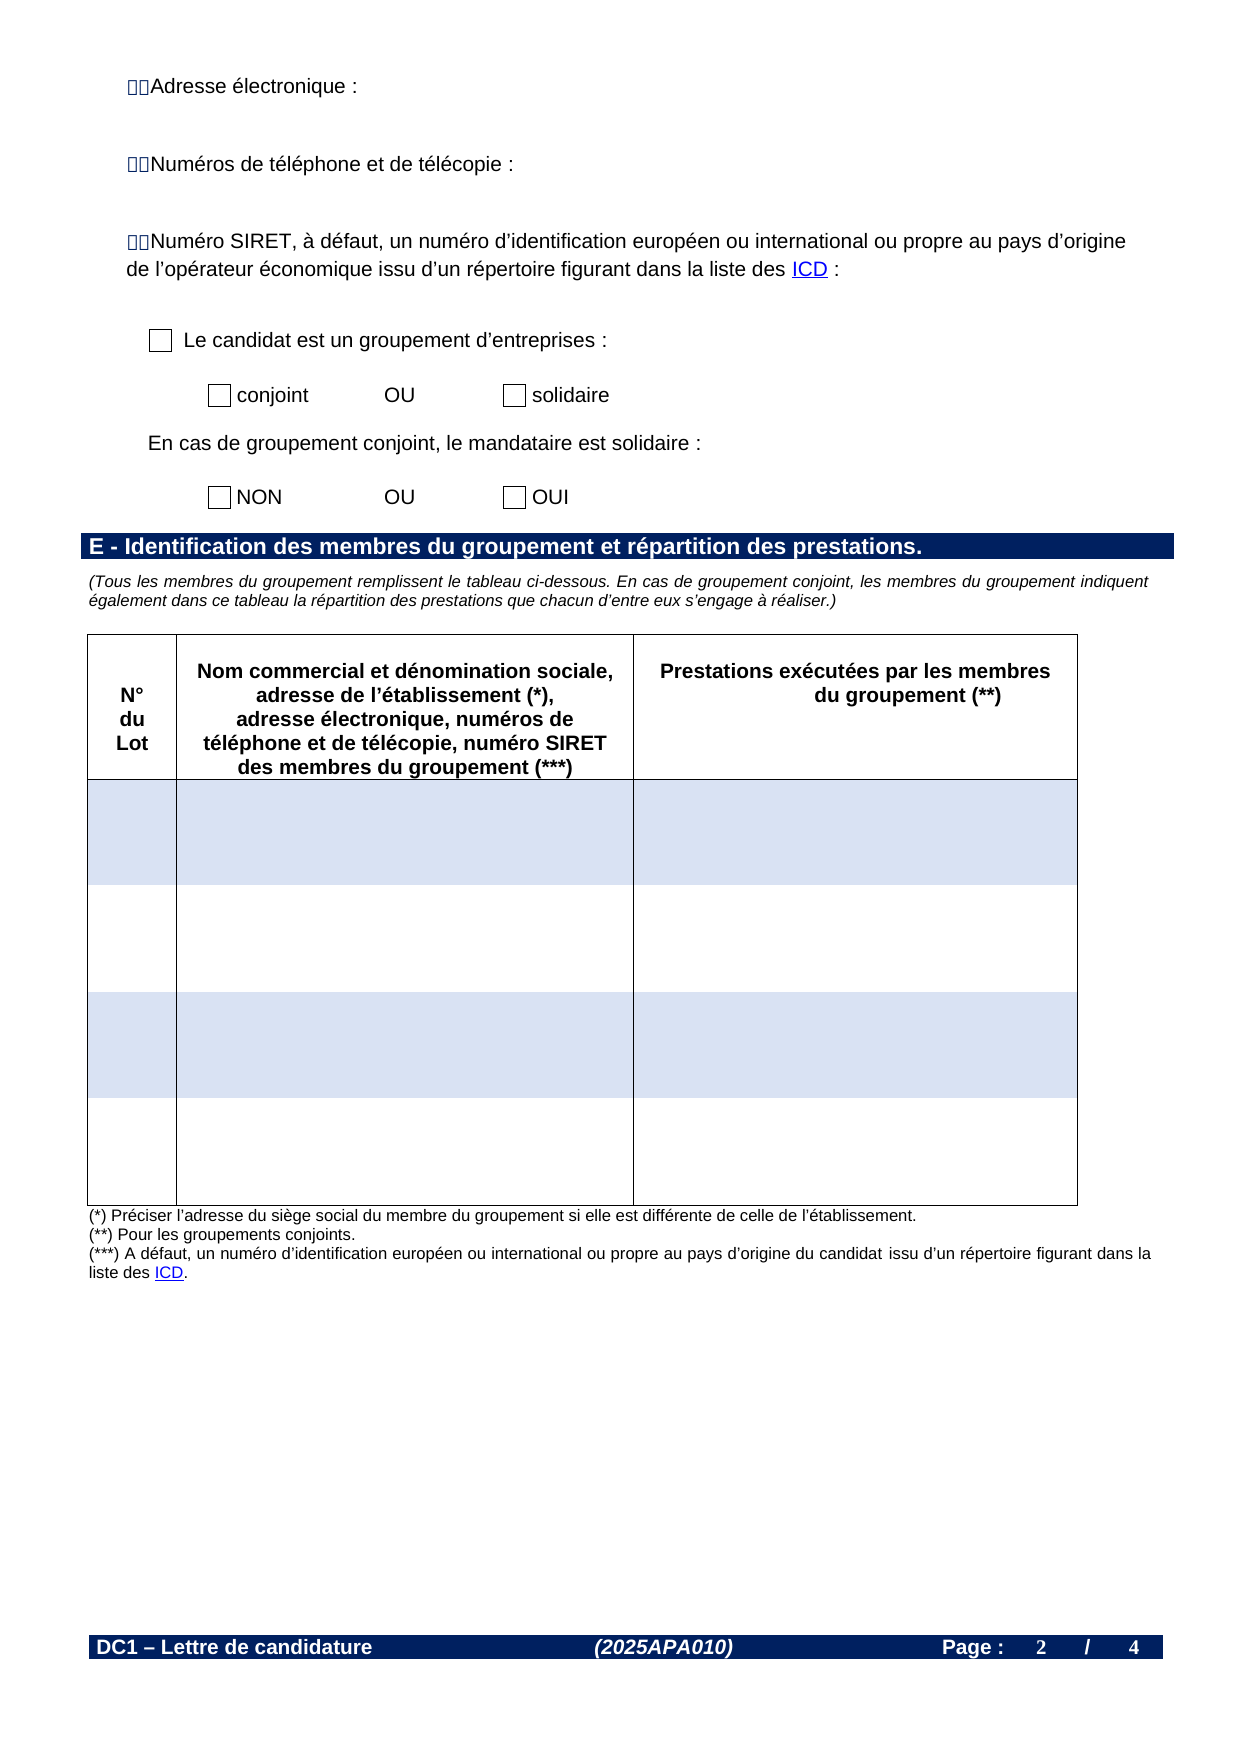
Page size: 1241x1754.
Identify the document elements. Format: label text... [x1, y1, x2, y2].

text Numéros de téléphone et de télécopie : [126, 149, 1152, 179]
text conjoint OU solidaire [148, 383, 1152, 407]
table_header N° du Lot [88, 635, 176, 779]
table_cell [634, 885, 1077, 992]
table_cell [88, 780, 176, 885]
table_cell [177, 780, 633, 885]
text Adresse électronique : [126, 71, 1152, 101]
text Le candidat est un groupement d’entreprises : [89, 328, 1152, 352]
text Numéro SIRET, à défaut, un numéro d’identification européen ou international ou propre au pays d’origine de l’opérateur économique issu d’un répertoire figurant dans la liste des ICD : [126, 227, 1152, 280]
text (***) A défaut, un numéro d’identification européen ou international ou propre au pays d’origine du candidat issu d’un répertoire figurant dans la liste des ICD. [89, 1244, 1152, 1282]
table_cell [88, 1098, 176, 1204]
text (*) Préciser l’adresse du siège social du membre du groupement si elle est différente de celle de l’établissement. [89, 1206, 1152, 1225]
table_cell [88, 885, 176, 992]
text NON OU OUI [148, 485, 1152, 509]
table_header E - Identification des membres du groupement et répartition des prestations. [81, 533, 1174, 559]
text (**) Pour les groupements conjoints. [89, 1225, 1152, 1244]
text En cas de groupement conjoint, le mandataire est solidaire : [89, 431, 1152, 455]
text (Tous les membres du groupement remplissent le tableau ci-dessous. En cas de groupement conjoint, les membres du groupement indiquent également dans ce tableau la répartition des prestations que chacun d’entre eux s’engage à réaliser.) [89, 572, 1152, 610]
table_cell [177, 992, 633, 1098]
table_cell [177, 885, 633, 992]
table_cell [634, 1098, 1077, 1204]
table_cell [634, 780, 1077, 885]
table_cell [88, 992, 176, 1098]
table_cell [177, 1098, 633, 1204]
table_cell [634, 992, 1077, 1098]
table_header Prestations exécutées par les membres du groupement (**) [634, 635, 1077, 779]
table_header Nom commercial et dénomination sociale, adresse de l’établissement (*), adresse électronique, numéros de téléphone et de télécopie, numéro SIRET des membres du groupement (***) [177, 635, 633, 779]
